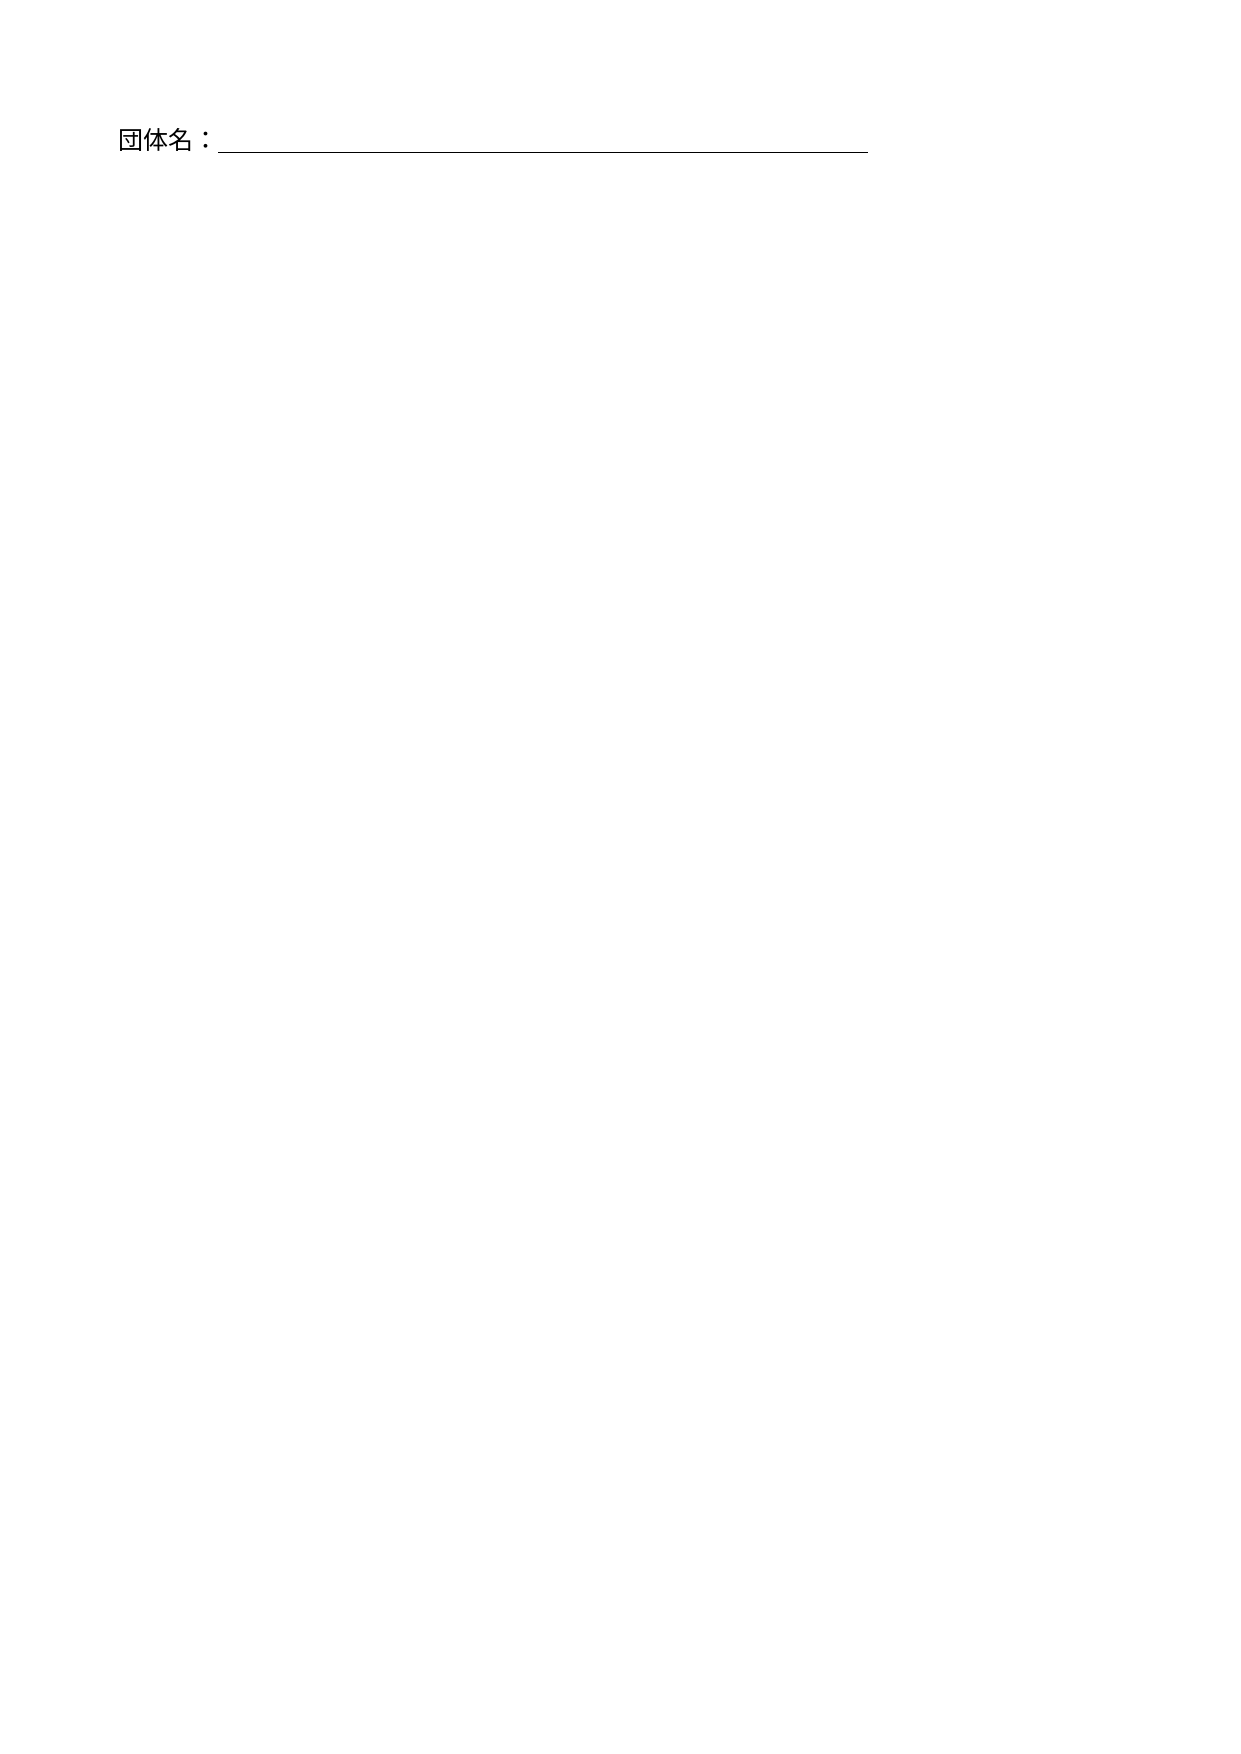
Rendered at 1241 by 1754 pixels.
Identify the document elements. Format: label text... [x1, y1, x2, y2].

text 団体名： [118, 120, 1122, 157]
